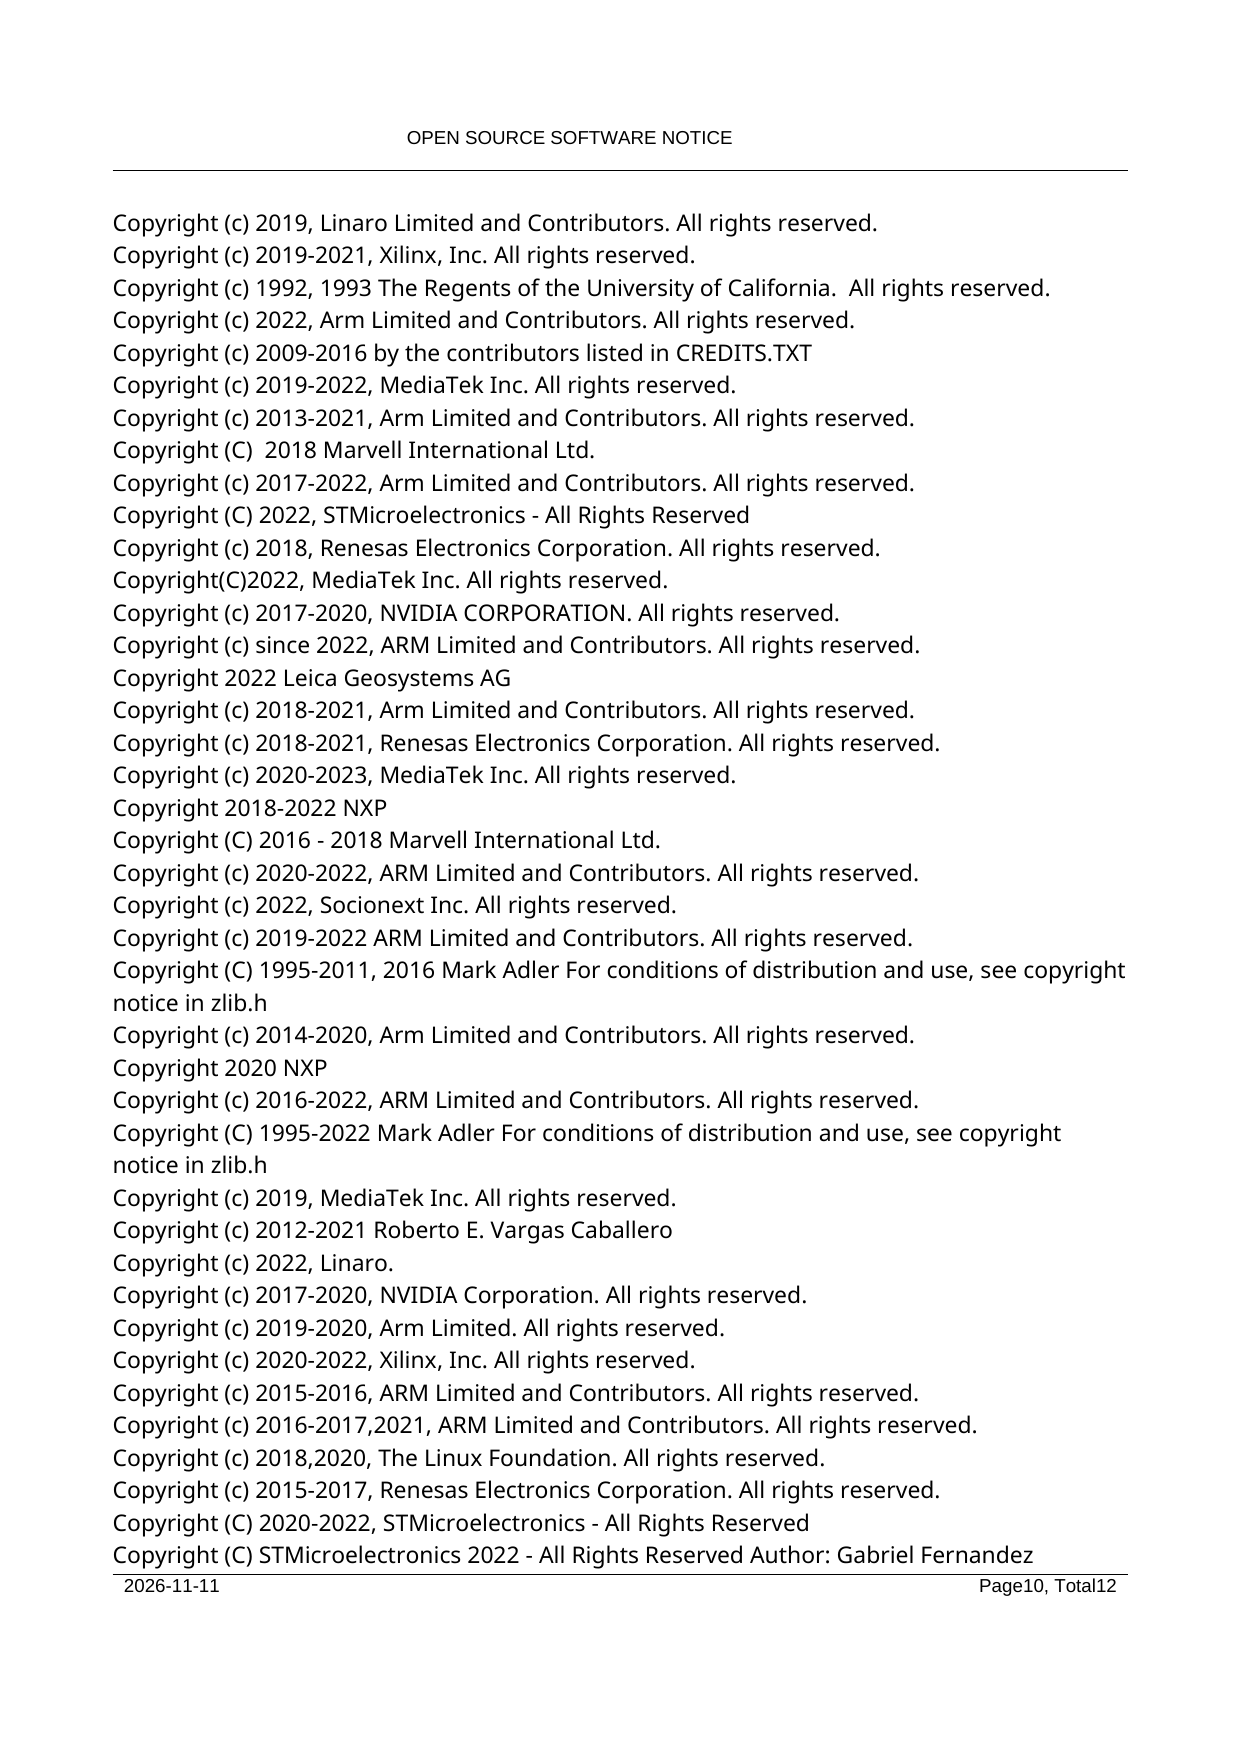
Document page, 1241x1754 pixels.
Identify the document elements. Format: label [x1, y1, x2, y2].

text [112, 206, 1128, 1571]
